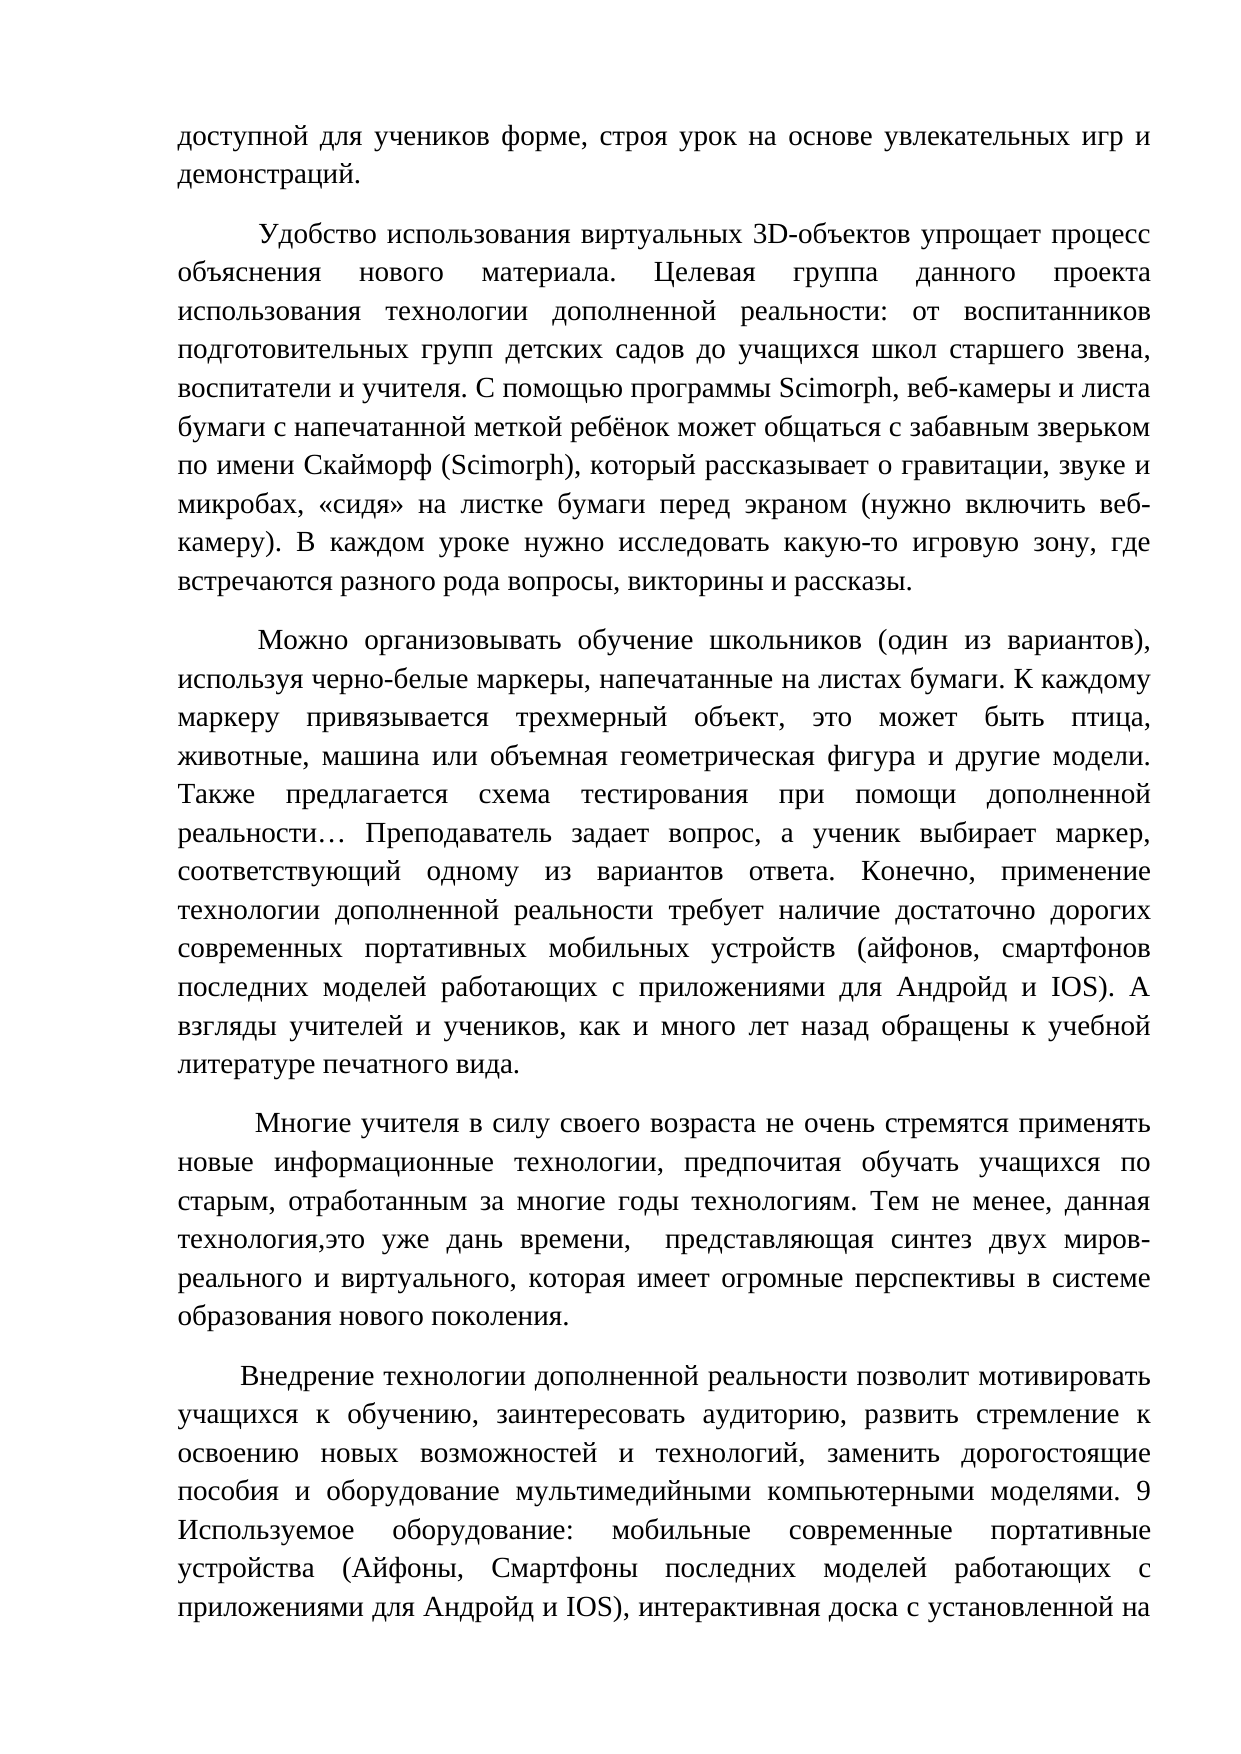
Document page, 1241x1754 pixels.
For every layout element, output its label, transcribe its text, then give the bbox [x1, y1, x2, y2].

text Удобство использования виртуальных 3D-объектов упрощает процесс объяснения нового материала. Целевая группа данного проекта использования технологии дополненной реальности: от воспитанников подготовительных групп детских садов до учащихся школ старшего звена, воспитатели и учителя. C помощью программы Scimorph, веб-камеры и листа бумаги с напечатанной меткой ребёнок может общаться с забавным зверьком по имени Скайморф (Scimorph), который рассказывает о гравитации, звуке и микробах, «сидя» на листке бумаги перед экраном (нужно включить веб-камеру). В каждом уроке нужно исследовать какую-то игровую зону, где встречаются разного рода вопросы, викторины и рассказы. [177, 216, 1152, 596]
text Многие учителя в силу своего возраста не очень стремятся применять новые информационные технологии, предпочитая обучать учащихся по старым, отработанным за многие годы технологиям. Тем не менее, данная технология,это уже дань времени, представляющая синтез двух миров-реального и виртуального, которая имеет огромные перспективы в системе образования нового поколения. [177, 1106, 1152, 1332]
text Можно организовывать обучение школьников (один из вариантов), используя черно-белые маркеры, напечатанные на листах бумаги. К каждому маркеру привязывается трехмерный объект, это может быть птица, животные, машина или объемная геометрическая фигура и другие модели. Также предлагается схема тестирования при помощи дополненной реальности… Преподаватель задает вопрос, а ученик выбирает маркер, соответствующий одному из вариантов ответа. Конечно, применение технологии дополненной реальности требует наличие достаточно дорогих современных портативных мобильных устройств (айфонов, смартфонов последних моделей работающих с приложениями для Андройд и IOS). А взгляды учителей и учеников, как и много лет назад обращены к учебной литературе печатного вида. [177, 622, 1152, 1080]
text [177, 1358, 1152, 1622]
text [177, 118, 1152, 190]
